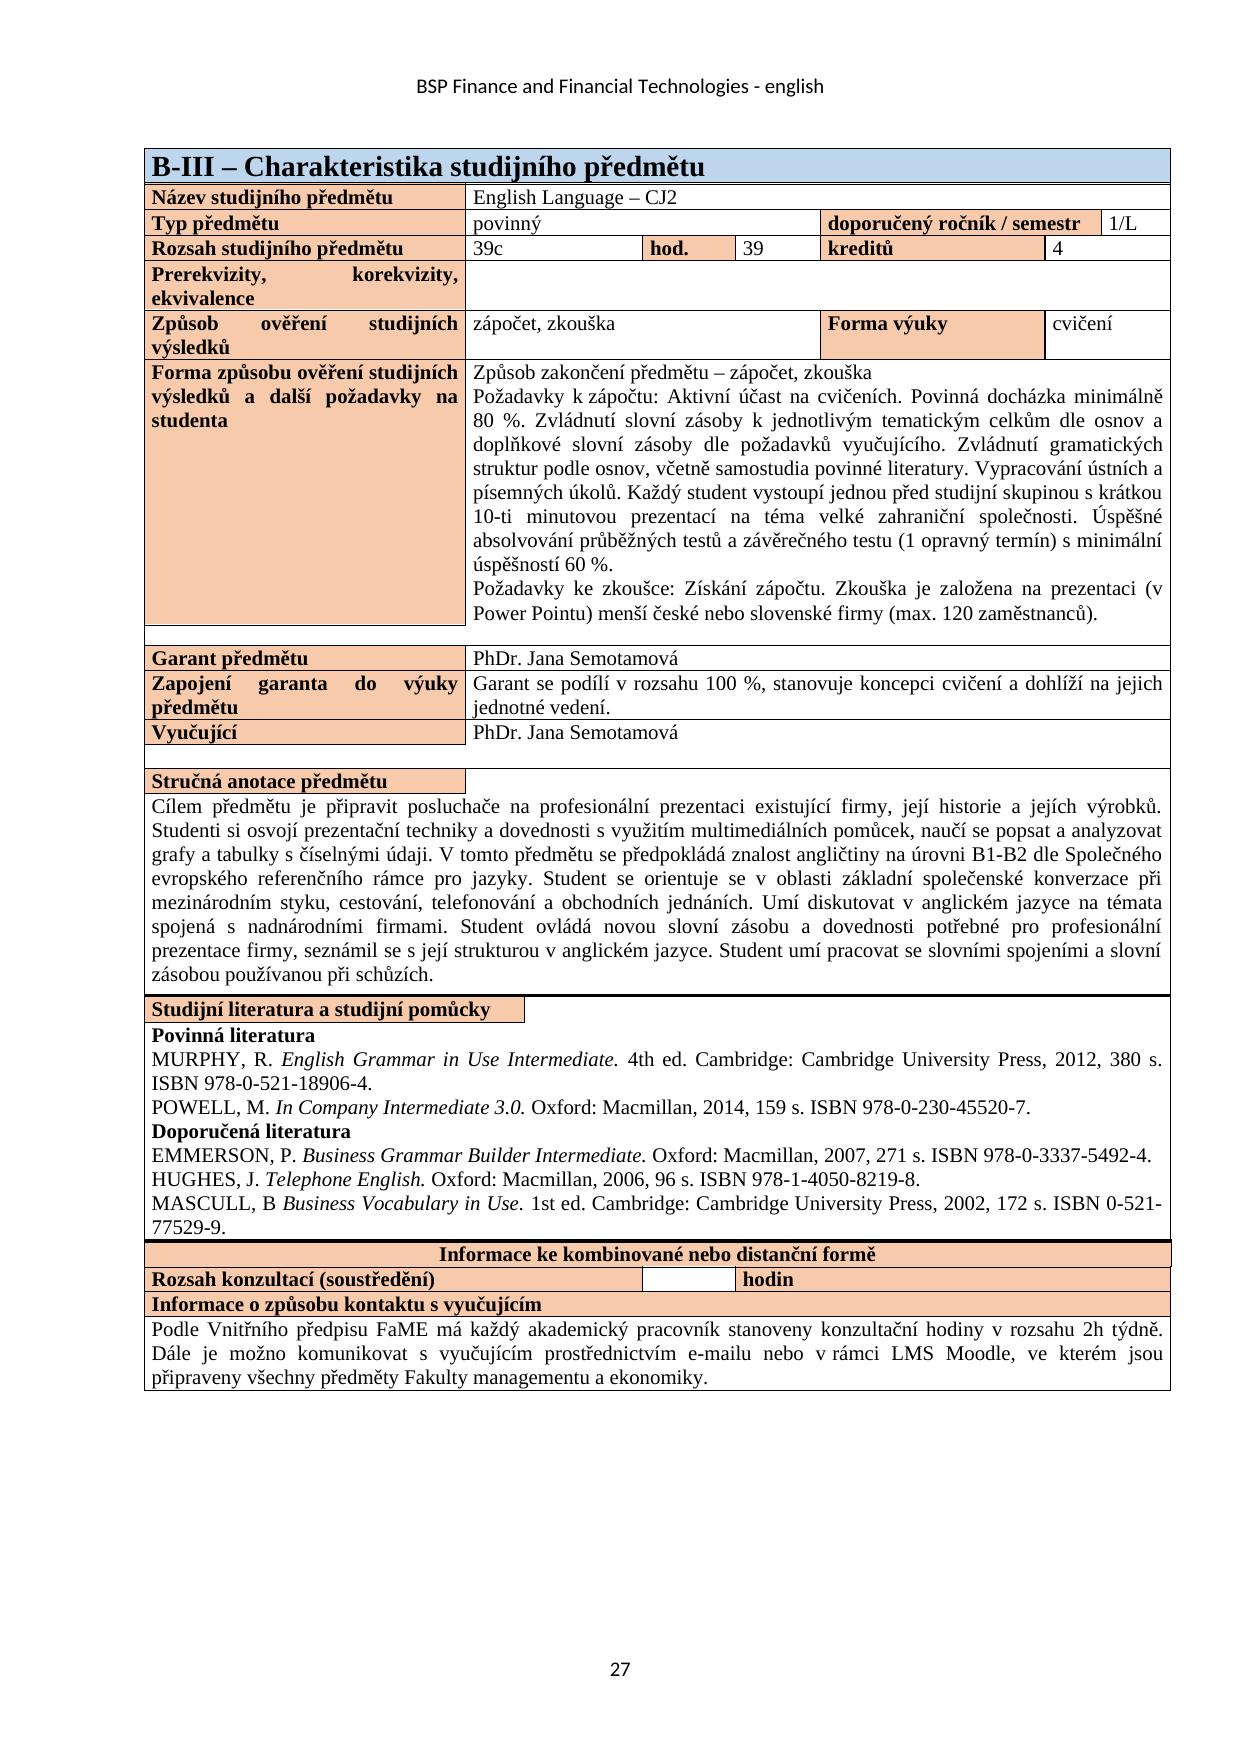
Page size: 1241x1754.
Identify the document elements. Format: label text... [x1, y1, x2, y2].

table_cell Vyučující [145, 720, 465, 744]
table_cell zápočet, zkouška [466, 311, 820, 359]
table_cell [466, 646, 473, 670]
table_cell Informace o způsobu kontaktu s vyučujícím [145, 1292, 1170, 1316]
table_cell [145, 625, 1170, 645]
table_cell povinný [466, 210, 820, 235]
table_cell Garant předmětu [145, 646, 465, 670]
table_cell [145, 744, 1170, 768]
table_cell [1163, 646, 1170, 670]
table_cell 39c [466, 236, 642, 260]
table_cell [525, 997, 1170, 1022]
table_cell Cílem předmětu je připravit posluchače na profesionální prezentaci existující firmy, její historie a jejích výrobků. Studenti si osvojí prezentační techniky a dovednosti s využitím multimediálních pomůcek, naučí se popsat a analyzovat grafy a tabulky s číselnými údaji. V tomto předmětu se předpokládá znalost angličtiny na úrovni B1-B2 dle Společného evropského referenčního rámce pro jazyky. Student se orientuje se v oblasti základní společenské konverzace při mezinárodním styku, cestování, telefonování a obchodních jednáních. Umí diskutovat v anglickém jazyce na témata spojená s nadnárodními firmami. Student ovládá novou slovní zásobu a dovednosti potřebné pro profesionální prezentace firmy, seznámil se s její strukturou v anglickém jazyce. Student umí pracovat se slovními spojeními a slovní zásobou používanou při schůzích. [145, 793, 1170, 994]
table_cell Prerekvizity, korekvizity, ekvivalence [145, 261, 465, 309]
table_cell 4 [1046, 236, 1170, 260]
table_cell Povinná literatura MURPHY, R. English Grammar in Use Intermediate. 4th ed. Cambridge: Cambridge University Press, 2012, 380 s. ISBN 978-0-521-18906-4. POWELL, M. In Company Intermediate 3.0. Oxford: Macmillan, 2014, 159 s. ISBN 978-0-230-45520-7. Doporučená literatura EMMERSON, P. Business Grammar Builder Intermediate. Oxford: Macmillan, 2007, 271 s. ISBN 978-0-3337-5492-4. HUGHES, J. Telephone English. Oxford: Macmillan, 2006, 96 s. ISBN 978-1-4050-8219-8. MASCULL, B Business Vocabulary in Use. 1st ed. Cambridge: Cambridge University Press, 2002, 172 s. ISBN 0-521-77529-9. [145, 1022, 1170, 1239]
table_cell Způsob ověření studijních výsledků [145, 311, 465, 359]
table_cell [466, 261, 1170, 309]
table_cell Název studijního předmětu [145, 185, 465, 209]
table_cell hod. [643, 236, 735, 260]
table_cell [643, 1268, 735, 1291]
table_cell Informace ke kombinované nebo distanční formě [145, 1243, 1171, 1266]
table_cell Forma způsobu ověření studijních výsledků a další požadavky na studenta [145, 360, 465, 624]
table_cell Rozsah konzultací (soustředění) [145, 1268, 642, 1291]
table_cell Zapojení garanta do výuky předmětu [145, 671, 465, 719]
table_header B-III – Charakteristika studijního předmětu [145, 149, 1170, 182]
table_cell doporučený ročník / semestr [821, 210, 1101, 235]
table_cell Studijní literatura a studijní pomůcky [145, 997, 524, 1022]
table_cell Forma výuky [821, 311, 1044, 359]
table_cell [466, 769, 1170, 793]
table_cell Typ předmětu [145, 210, 465, 235]
table_cell Stručná anotace předmětu [145, 769, 465, 793]
table_cell Podle Vnitřního předpisu FaME má každý akademický pracovník stanoveny konzultační hodiny v rozsahu 2h týdně. Dále je možno komunikovat s vyučujícím prostřednictvím e-mailu nebo v rámci LMS Moodle, ve kterém jsou připraveny všechny předměty Fakulty managementu a ekonomiky. [145, 1317, 1170, 1390]
table_cell Garant se podílí v rozsahu 100 %, stanovuje koncepci cvičení a dohlíží na jejich jednotné vedení. [466, 671, 1170, 719]
table_cell kreditů [821, 236, 1044, 260]
table_cell 1/L [1102, 210, 1170, 235]
table_cell PhDr. Jana Semotamová [466, 720, 1170, 744]
table_cell hodin [736, 1268, 1170, 1291]
table_cell 39 [736, 236, 820, 260]
table_cell cvičení [1046, 311, 1170, 359]
table_cell English Language – CJ2 [624, 185, 1170, 209]
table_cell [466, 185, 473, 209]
table_cell Rozsah studijního předmětu [145, 236, 465, 260]
table_cell Způsob zakončení předmětu – zápočet, zkouška Požadavky k zápočtu: Aktivní účast na cvičeních. Povinná docházka minimálně 80 %. Zvládnutí slovní zásoby k jednotlivým tematickým celkům dle osnov a doplňkové slovní zásoby dle požadavků vyučujícího. Zvládnutí gramatických struktur podle osnov, včetně samostudia povinné literatury. Vypracování ústních a písemných úkolů. Každý student vystoupí jednou před studijní skupinou s krátkou 10-ti minutovou prezentací na téma velké zahraniční společnosti. Úspěšné absolvování průběžných testů a závěrečného testu (1 opravný termín) s minimální úspěšností 60 %. Požadavky ke zkoušce: Získání zápočtu. Zkouška je založena na prezentaci (v Power Pointu) menší české nebo slovenské firmy (max. 120 zaměstnanců). [466, 360, 1170, 624]
